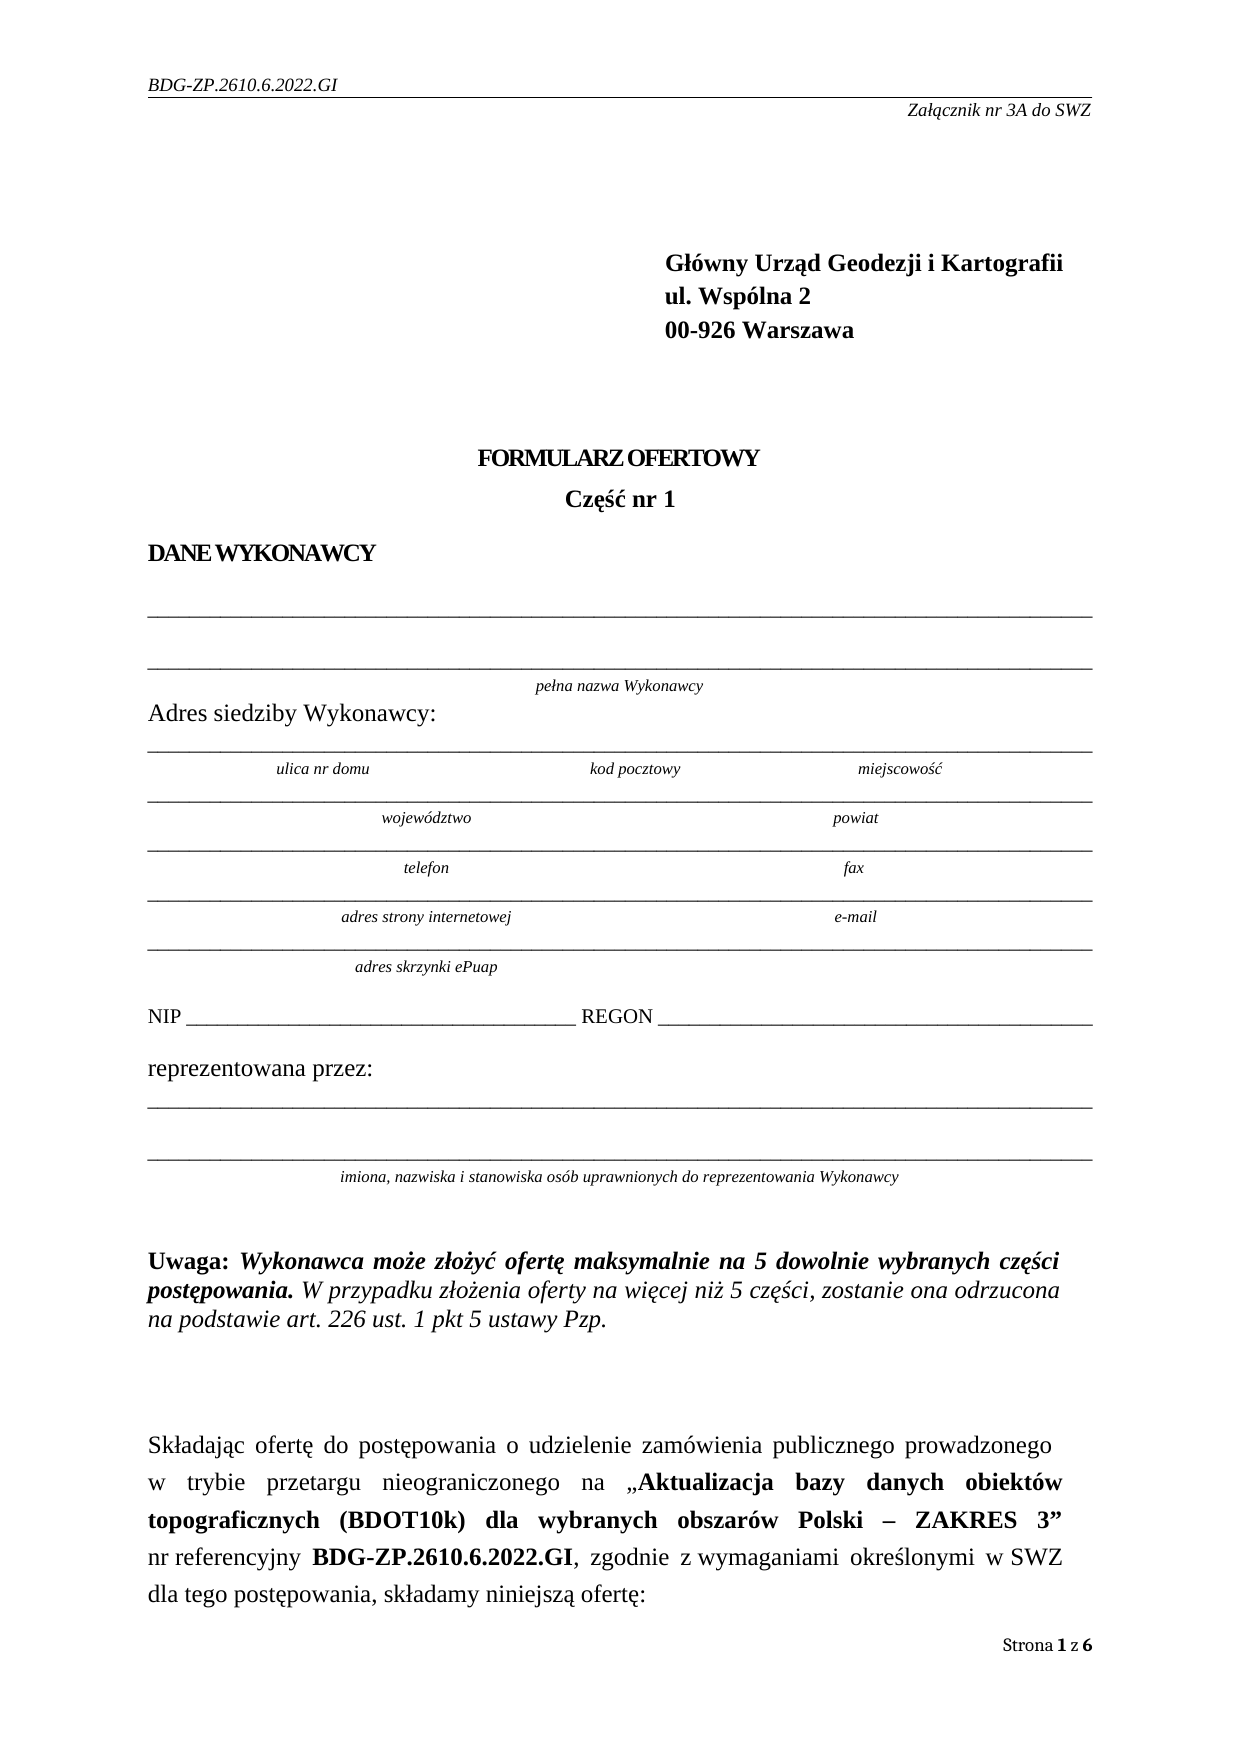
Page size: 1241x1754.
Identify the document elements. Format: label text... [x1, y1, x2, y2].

text DANE WYKONAWCY [148, 538, 1092, 566]
text FORMULARZ OFERTOWY [148, 443, 1092, 471]
text telefon fax [148, 858, 1092, 877]
text reprezentowana przez: [148, 1053, 1092, 1082]
text Adres siedziby Wykonawcy: [148, 698, 1092, 727]
text ulica nr domu kod pocztowy miejscowość [148, 758, 1092, 778]
text 00-926 Warszawa [664, 311, 1092, 345]
text województwo powiat [148, 808, 1092, 827]
text pełna nazwa Wykonawcy [148, 676, 1092, 695]
text Część nr 1 [148, 484, 1092, 513]
text Składając ofertę do postępowania o udzielenie zamówienia publicznego prowadzonego w trybie przetargu nieograniczonego na „Aktualizacja bazy danych obiektów topograficznych (BDOT10k) dla wybranych obszarów Polski – ZAKRES 3” nr referencyjny BDG-ZP.2610.6.2022.GI, zgodnie z wymaganiami określonymi w SWZ dla tego postępowania, składamy niniejszą ofertę: [148, 1430, 1063, 1608]
text Główny Urząd Geodezji i Kartografii [606, 245, 1092, 278]
text Uwaga: Wykonawca może złożyć ofertę maksymalnie na 5 dowolnie wybranych części postępowania. W przypadku złożenia oferty na więcej niż 5 części, zostanie ona odrzucona na podstawie art. 226 ust. 1 pkt 5 ustawy Pzp. [148, 1246, 1063, 1332]
text ul. Wspólna 2 [664, 278, 1092, 311]
text NIP REGON [148, 1004, 1092, 1028]
text adres skrzynki ePuap [148, 957, 1092, 976]
text adres strony internetowej e-mail [148, 907, 1092, 926]
text imiona, nazwiska i stanowiska osób uprawnionych do reprezentowania Wykonawcy [148, 1167, 1092, 1186]
